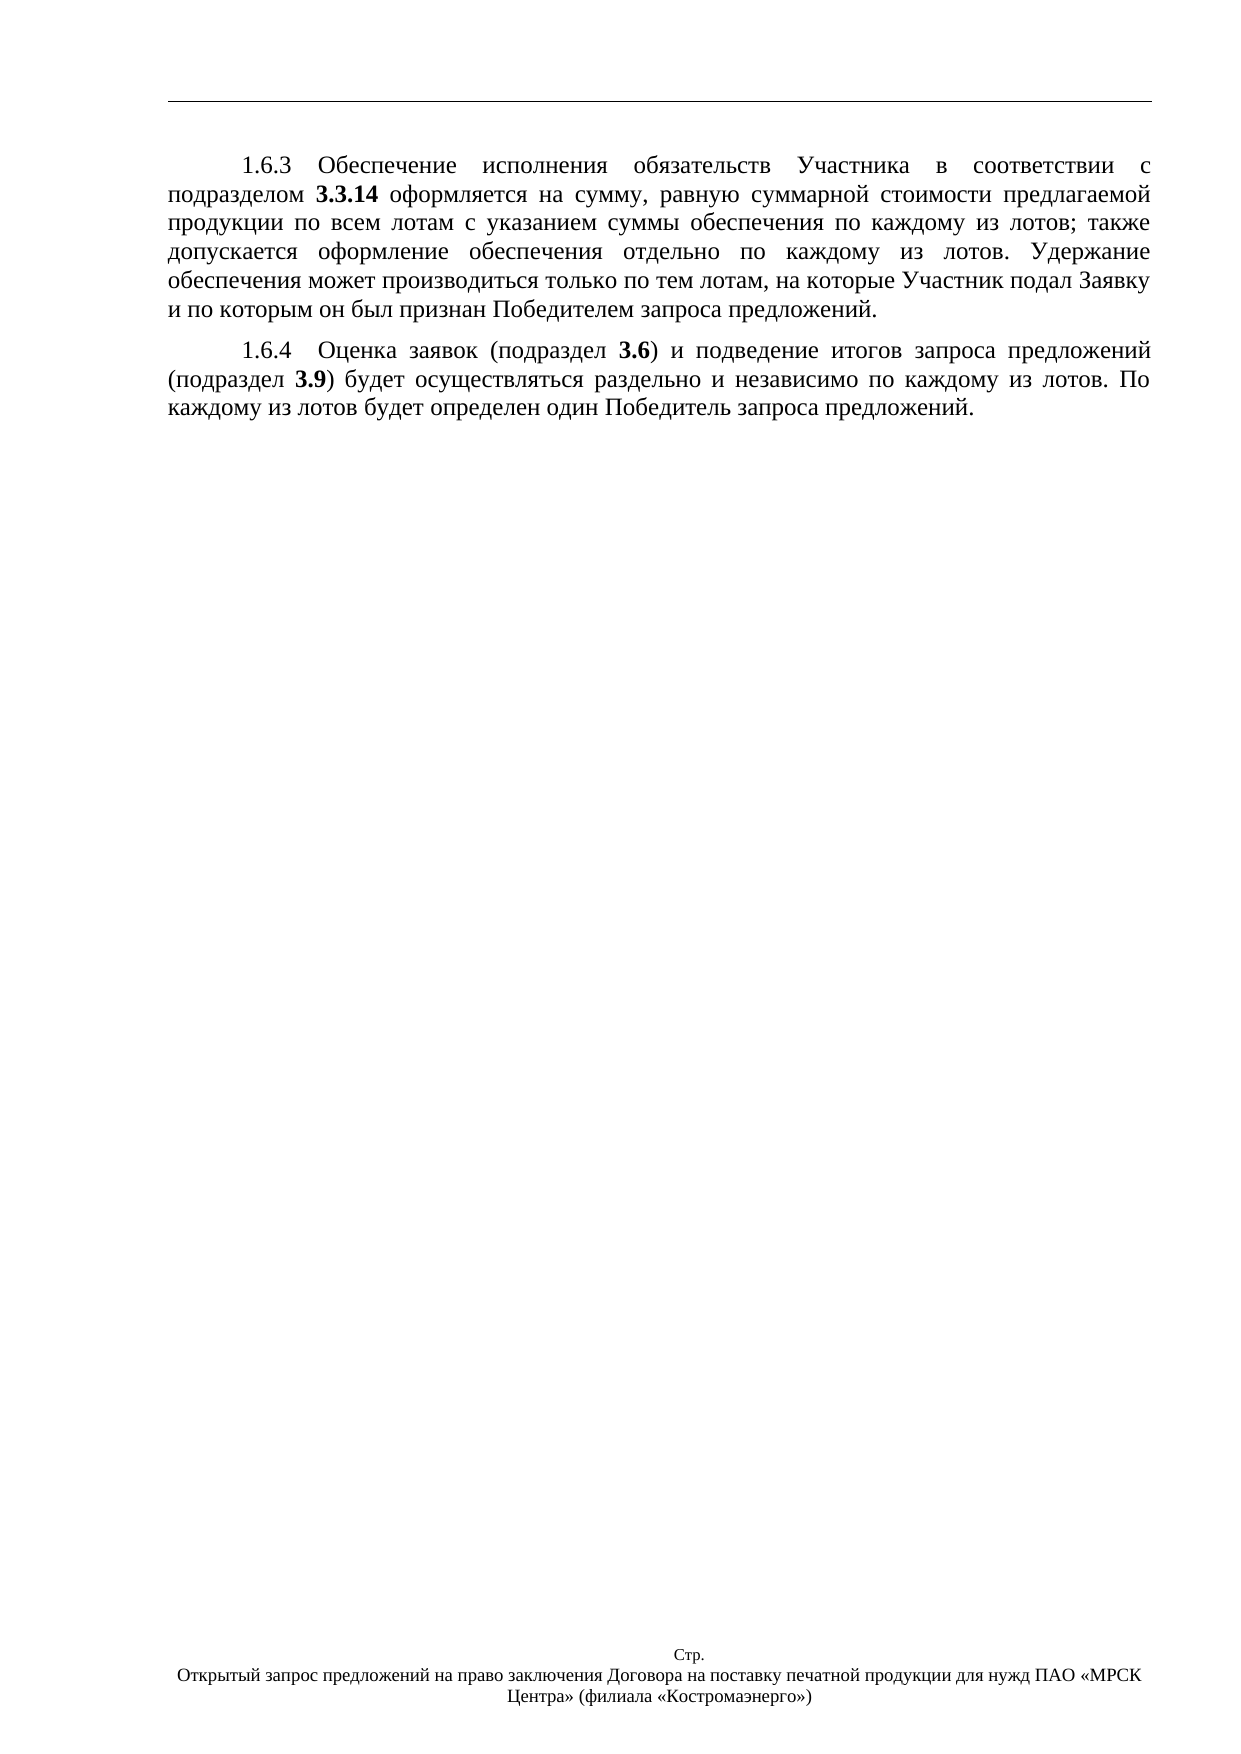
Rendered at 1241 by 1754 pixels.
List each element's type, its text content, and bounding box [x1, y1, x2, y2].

subtitle Оценка заявок (подраздел 3.6) и подведение итогов запроса предложений (подраздел 3.9) будет осуществляться раздельно и независимо по каждому из лотов. По каждому из лотов будет определен один Победитель запроса предложений. [168, 335, 1152, 421]
subtitle Обеспечение исполнения обязательств Участника в соответствии с подразделом 3.3.14 оформляется на сумму, равную суммарной стоимости предлагаемой продукции по всем лотам с указанием суммы обеспечения по каждому из лотов; также допускается оформление обеспечения отдельно по каждому из лотов. Удержание обеспечения может производиться только по тем лотам, на которые Участник подал Заявку и по которым он был признан Победителем запроса предложений. [168, 150, 1152, 322]
